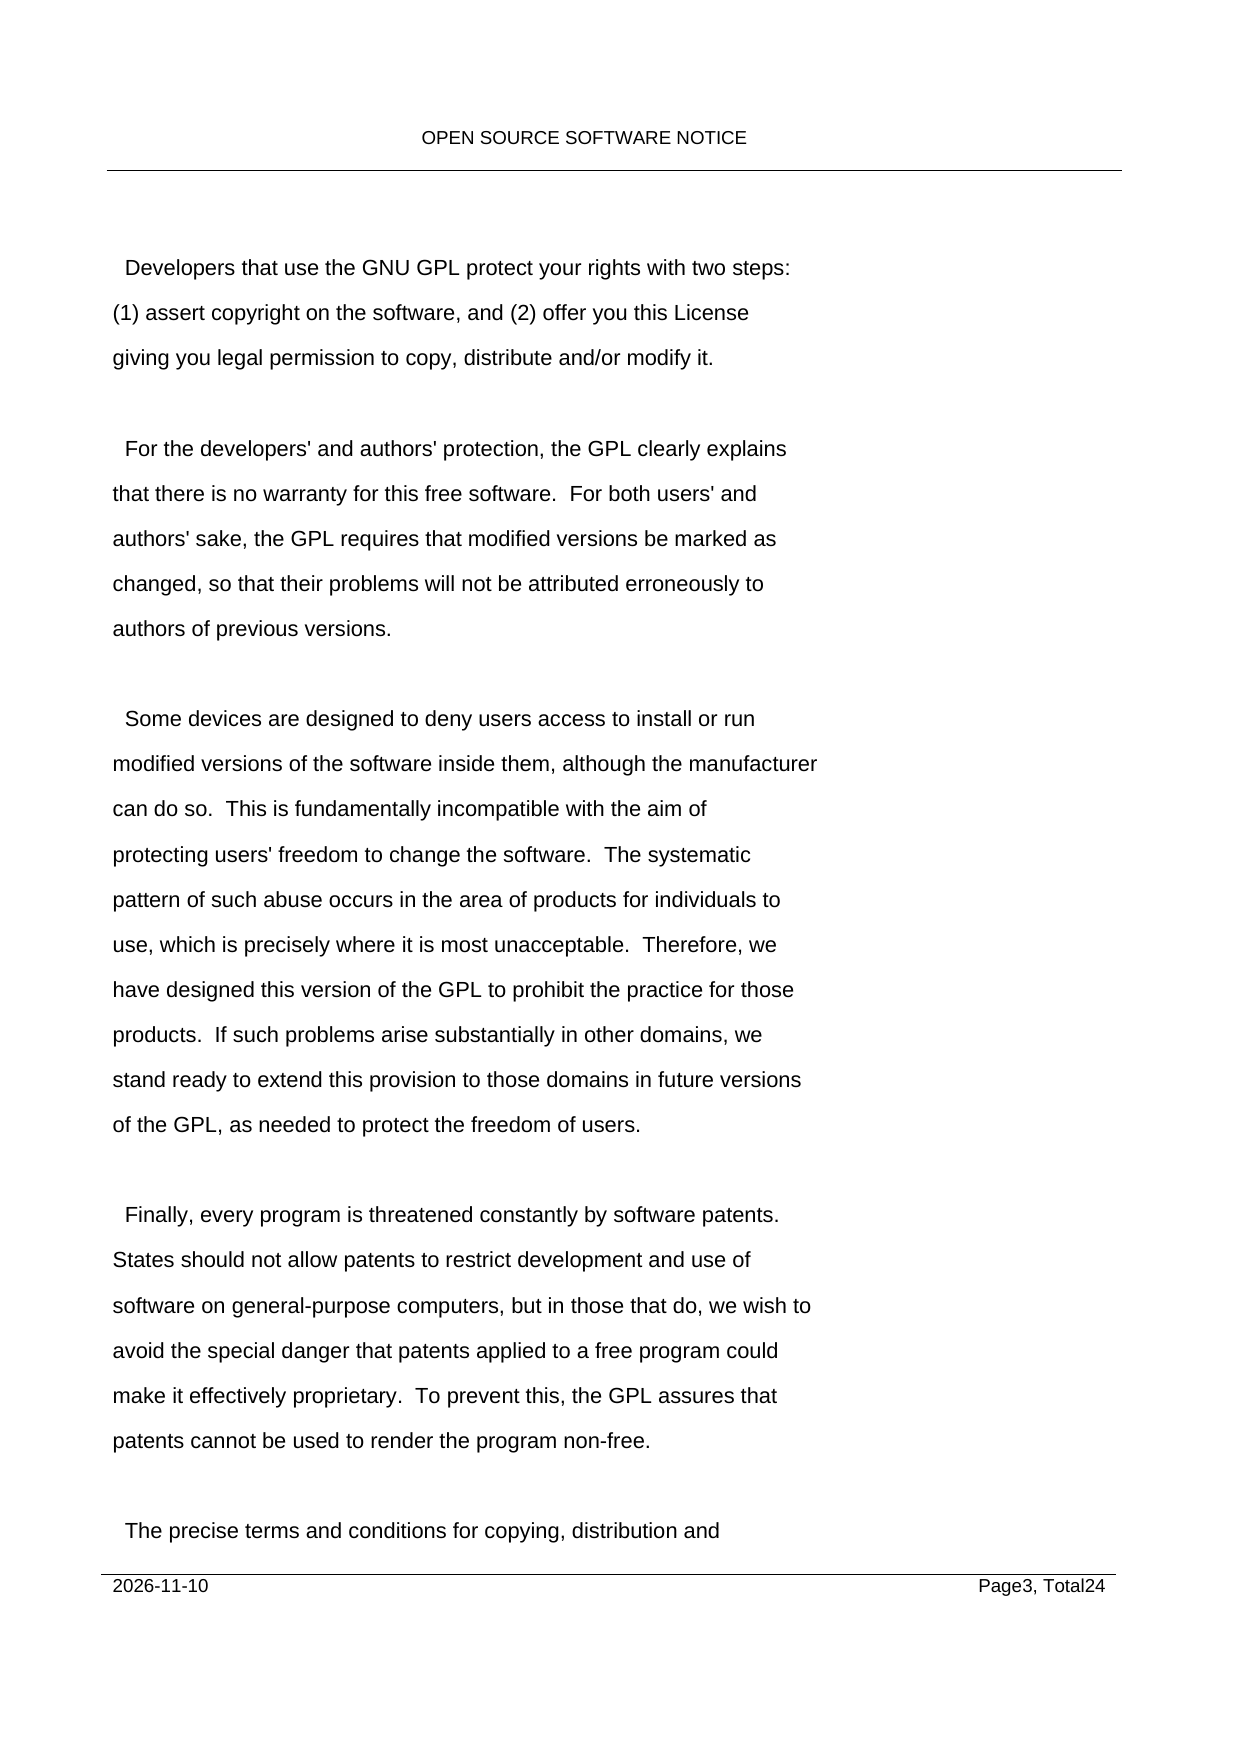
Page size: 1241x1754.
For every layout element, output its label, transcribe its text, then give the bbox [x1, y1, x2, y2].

text can do so. This is fundamentally incompatible with the aim of [112, 793, 1128, 825]
text have designed this version of the GPL to prohibit the practice for those [112, 973, 1128, 1006]
text The precise terms and conditions for copying, distribution and [112, 1514, 1128, 1547]
text protecting users' freedom to change the software. The systematic [112, 838, 1128, 870]
text of the GPL, as needed to protect the freedom of users. [112, 1108, 1128, 1141]
text (1) assert copyright on the software, and (2) offer you this License [112, 297, 1128, 329]
text use, which is precisely where it is most unacceptable. Therefore, we [112, 928, 1128, 961]
text authors' sake, the GPL requires that modified versions be marked as [112, 522, 1128, 554]
text software on general-purpose computers, but in those that do, we wish to [112, 1289, 1128, 1321]
text Some devices are designed to deny users access to install or run [112, 702, 1128, 735]
text pattern of such abuse occurs in the area of products for individuals to [112, 883, 1128, 915]
text that there is no warranty for this free software. For both users' and [112, 477, 1128, 509]
text States should not allow patents to restrict development and use of [112, 1244, 1128, 1276]
text avoid the special danger that patents applied to a free program could [112, 1334, 1128, 1366]
text authors of previous versions. [112, 612, 1128, 645]
text giving you legal permission to copy, distribute and/or modify it. [112, 342, 1128, 374]
text Developers that use the GNU GPL protect your rights with two steps: [112, 251, 1128, 284]
text Finally, every program is threatened constantly by software patents. [112, 1199, 1128, 1231]
text patents cannot be used to render the program non-free. [112, 1424, 1128, 1457]
text stand ready to extend this provision to those domains in future versions [112, 1063, 1128, 1096]
text For the developers' and authors' protection, the GPL clearly explains [112, 432, 1128, 464]
text make it effectively proprietary. To prevent this, the GPL assures that [112, 1379, 1128, 1412]
text products. If such problems arise substantially in other domains, we [112, 1018, 1128, 1051]
text modified versions of the software inside them, although the manufacturer [112, 748, 1128, 780]
text changed, so that their problems will not be attributed erroneously to [112, 567, 1128, 600]
